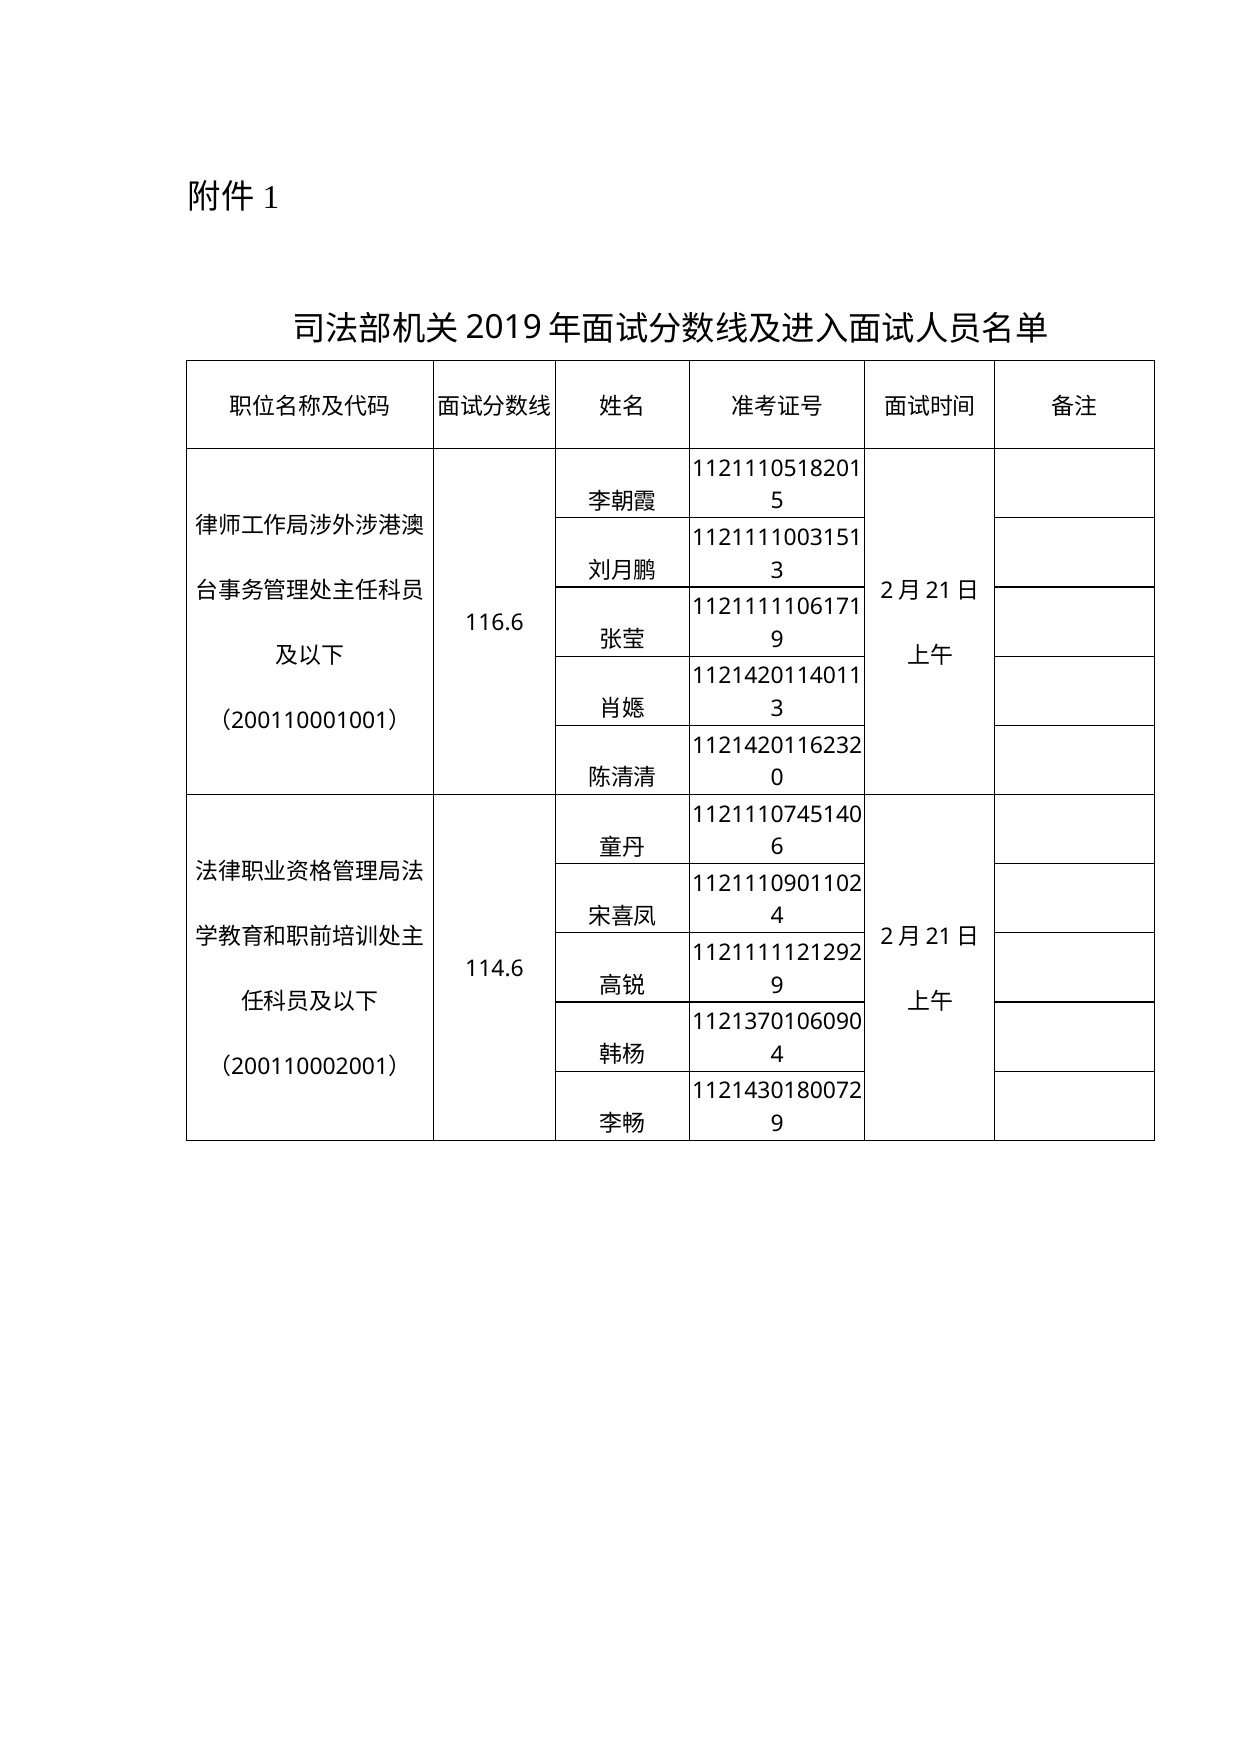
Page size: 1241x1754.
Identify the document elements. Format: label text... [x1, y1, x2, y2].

table_cell 刘月鹏 [556, 518, 689, 586]
table_cell [995, 1003, 1154, 1071]
table_cell 11214301800729 [690, 1072, 864, 1140]
table_cell [995, 1072, 1154, 1140]
table_cell 面试分数线 [434, 361, 555, 448]
table_cell 职位名称及代码 [187, 361, 433, 448]
table_cell [995, 795, 1154, 863]
table_cell [995, 588, 1154, 656]
table_cell 11211109011024 [690, 864, 864, 932]
table_cell [995, 449, 1154, 517]
table_cell 陈清清 [556, 726, 689, 794]
table_cell 备注 [995, 361, 1154, 448]
table_cell 114.6 [434, 795, 555, 1140]
table_cell [995, 518, 1154, 586]
table_cell 韩杨 [556, 1003, 689, 1071]
table_cell 李畅 [556, 1072, 689, 1140]
table_cell [995, 726, 1154, 794]
table_cell 11211107451406 [690, 795, 864, 863]
text 附件1 [187, 162, 1053, 227]
table_cell [995, 657, 1154, 725]
table_cell 11211110031513 [690, 518, 864, 586]
table_cell 2月21日 上午 [865, 795, 994, 1140]
table_cell 肖嫕 [556, 657, 689, 725]
table_cell 2月21日 上午 [865, 449, 994, 794]
table_cell 11214201140113 [690, 657, 864, 725]
table_cell 法律职业资格管理局法学教育和职前培训处主任科员及以下（200110002001） [187, 795, 433, 1140]
table_cell 高锐 [556, 933, 689, 1001]
table_cell 张莹 [556, 588, 689, 656]
table_cell 宋喜凤 [556, 864, 689, 932]
table_cell 11214201162320 [690, 726, 864, 794]
table_cell 11213701060904 [690, 1003, 864, 1071]
table_cell 律师工作局涉外涉港澳台事务管理处主任科员及以下 （200110001001） [187, 449, 433, 794]
table_cell 姓名 [556, 361, 689, 448]
table_cell 11211105182015 [690, 449, 864, 517]
table_cell 116.6 [434, 449, 555, 794]
table_cell [995, 933, 1154, 1001]
table_cell 李朝霞 [556, 449, 689, 517]
table_cell 11211111061719 [690, 588, 864, 656]
table_cell 11211111212929 [690, 933, 864, 1001]
table_cell 准考证号 [690, 361, 864, 448]
table_cell 童丹 [556, 795, 689, 863]
table_header 司法部机关2019年面试分数线及进入面试人员名单 [186, 227, 1154, 360]
table_cell 面试时间 [865, 361, 994, 448]
table_cell [995, 864, 1154, 932]
